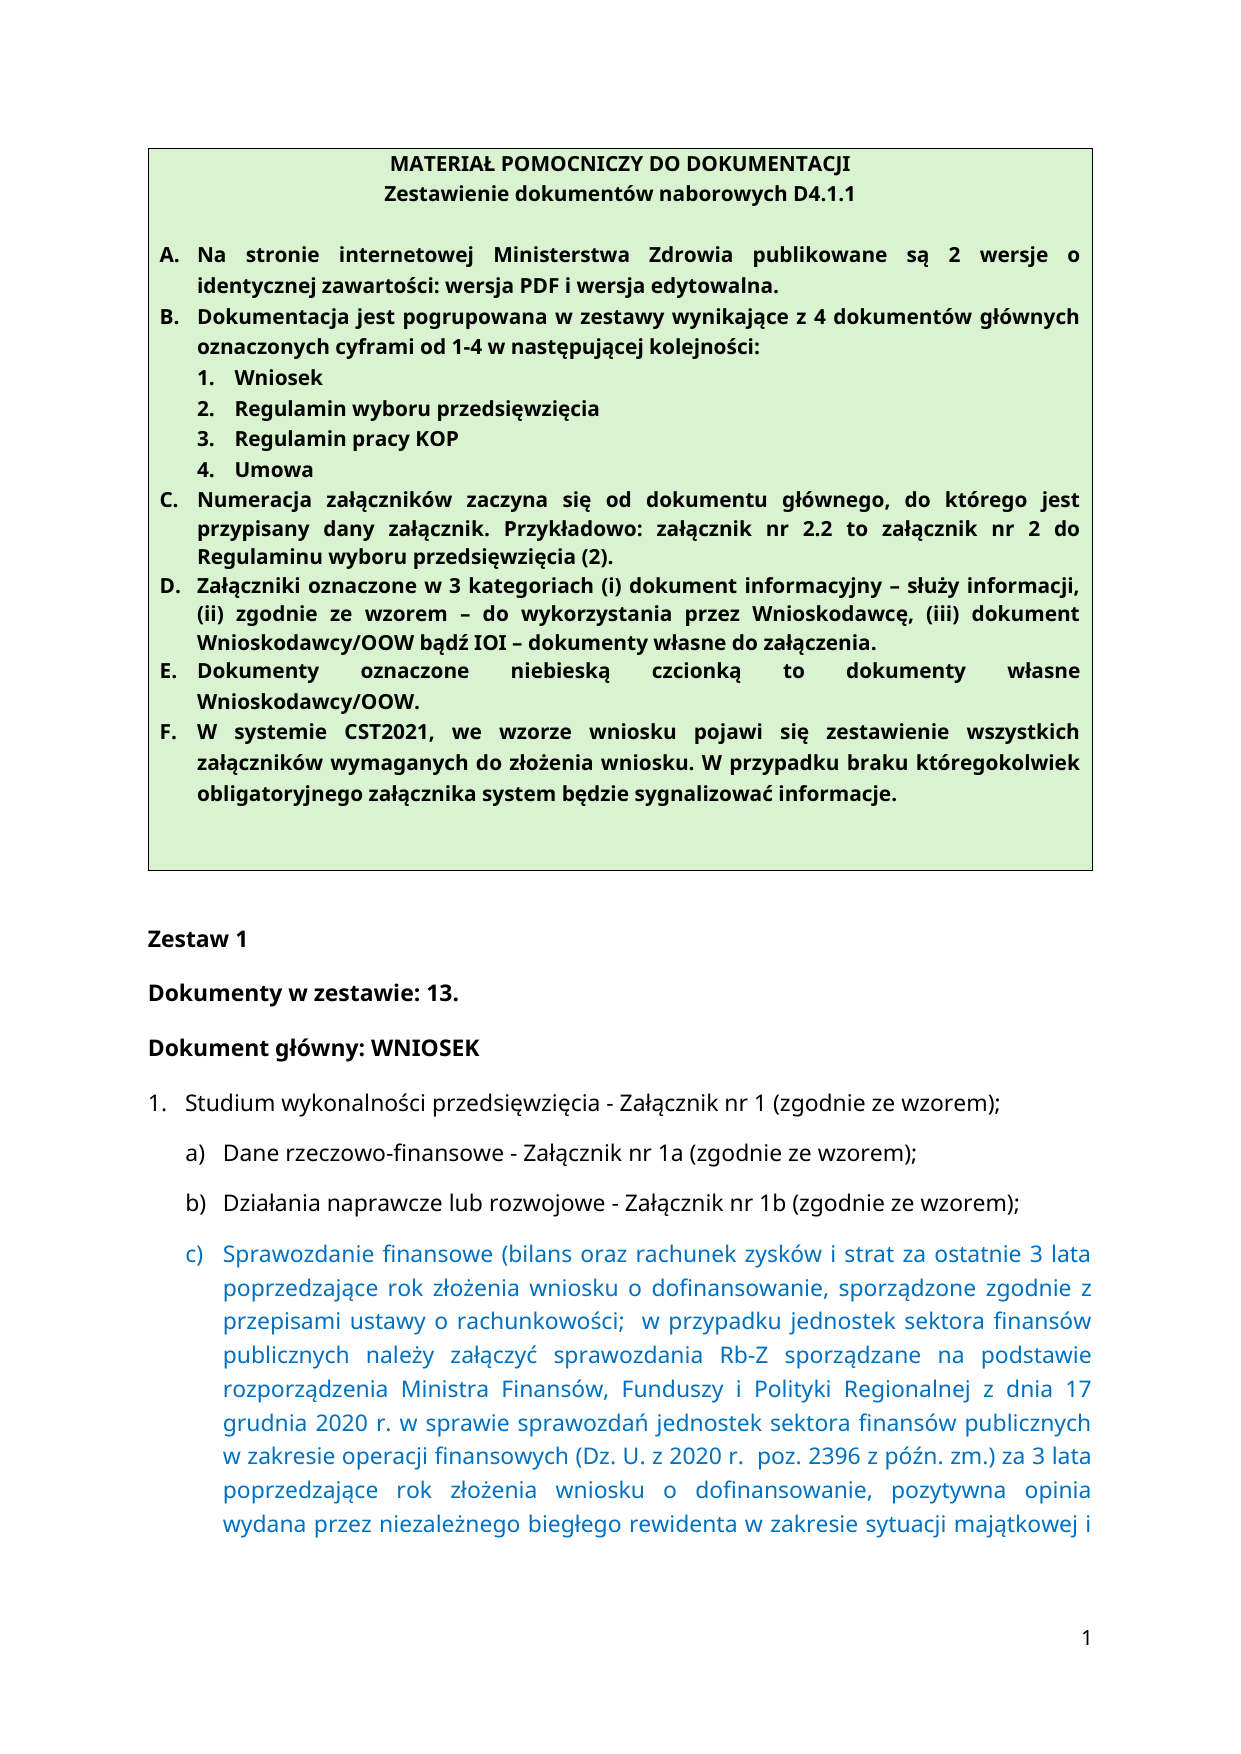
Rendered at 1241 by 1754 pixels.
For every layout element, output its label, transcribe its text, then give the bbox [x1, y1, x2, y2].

text Dokument główny: WNIOSEK [148, 1032, 1093, 1063]
list Studium wykonalności przedsięwzięcia - Załącznik nr 1 (zgodnie ze wzorem); [148, 1086, 1093, 1118]
list Działania naprawcze lub rozwojowe - Załącznik nr 1b (zgodnie ze wzorem); [185, 1187, 1093, 1218]
list Dane rzeczowo-finansowe - Załącznik nr 1a (zgodnie ze wzorem); [185, 1137, 1093, 1168]
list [185, 1238, 1093, 1539]
text Dokumenty w zestawie: 13. [148, 977, 1093, 1008]
table_header MATERIAŁ POMOCNICZY DO DOKUMENTACJI Zestawienie dokumentów naborowych D4.1.1 Na stronie internetowej Ministerstwa Zdrowia publikowane są 2 wersje o identycznej zawartości: wersja PDF i wersja edytowalna. Dokumentacja jest pogrupowana w zestawy wynikające z 4 dokumentów głównych oznaczonych cyframi od 1-4 w następującej kolejności: Wniosek Regulamin wyboru przedsięwzięcia Regulamin pracy KOP Umowa Numeracja załączników zaczyna się od dokumentu głównego, do którego jest przypisany dany załącznik. Przykładowo: załącznik nr 2.2 to załącznik nr 2 do Regulaminu wyboru przedsięwzięcia (2). Załączniki oznaczone w 3 kategoriach (i) dokument informacyjny – służy informacji, (ii) zgodnie ze wzorem – do wykorzystania przez Wnioskodawcę, (iii) dokument Wnioskodawcy/OOW bądź IOI – dokumenty własne do załączenia. Dokumenty oznaczone niebieską czcionką to dokumenty własne Wnioskodawcy/OOW. W systemie CST2021, we wzorze wniosku pojawi się zestawienie wszystkich załączników wymaganych do złożenia wniosku. W przypadku braku któregokolwiek obligatoryjnego załącznika system będzie sygnalizować informacje. [149, 149, 1092, 870]
text Zestaw 1 [148, 923, 1093, 954]
